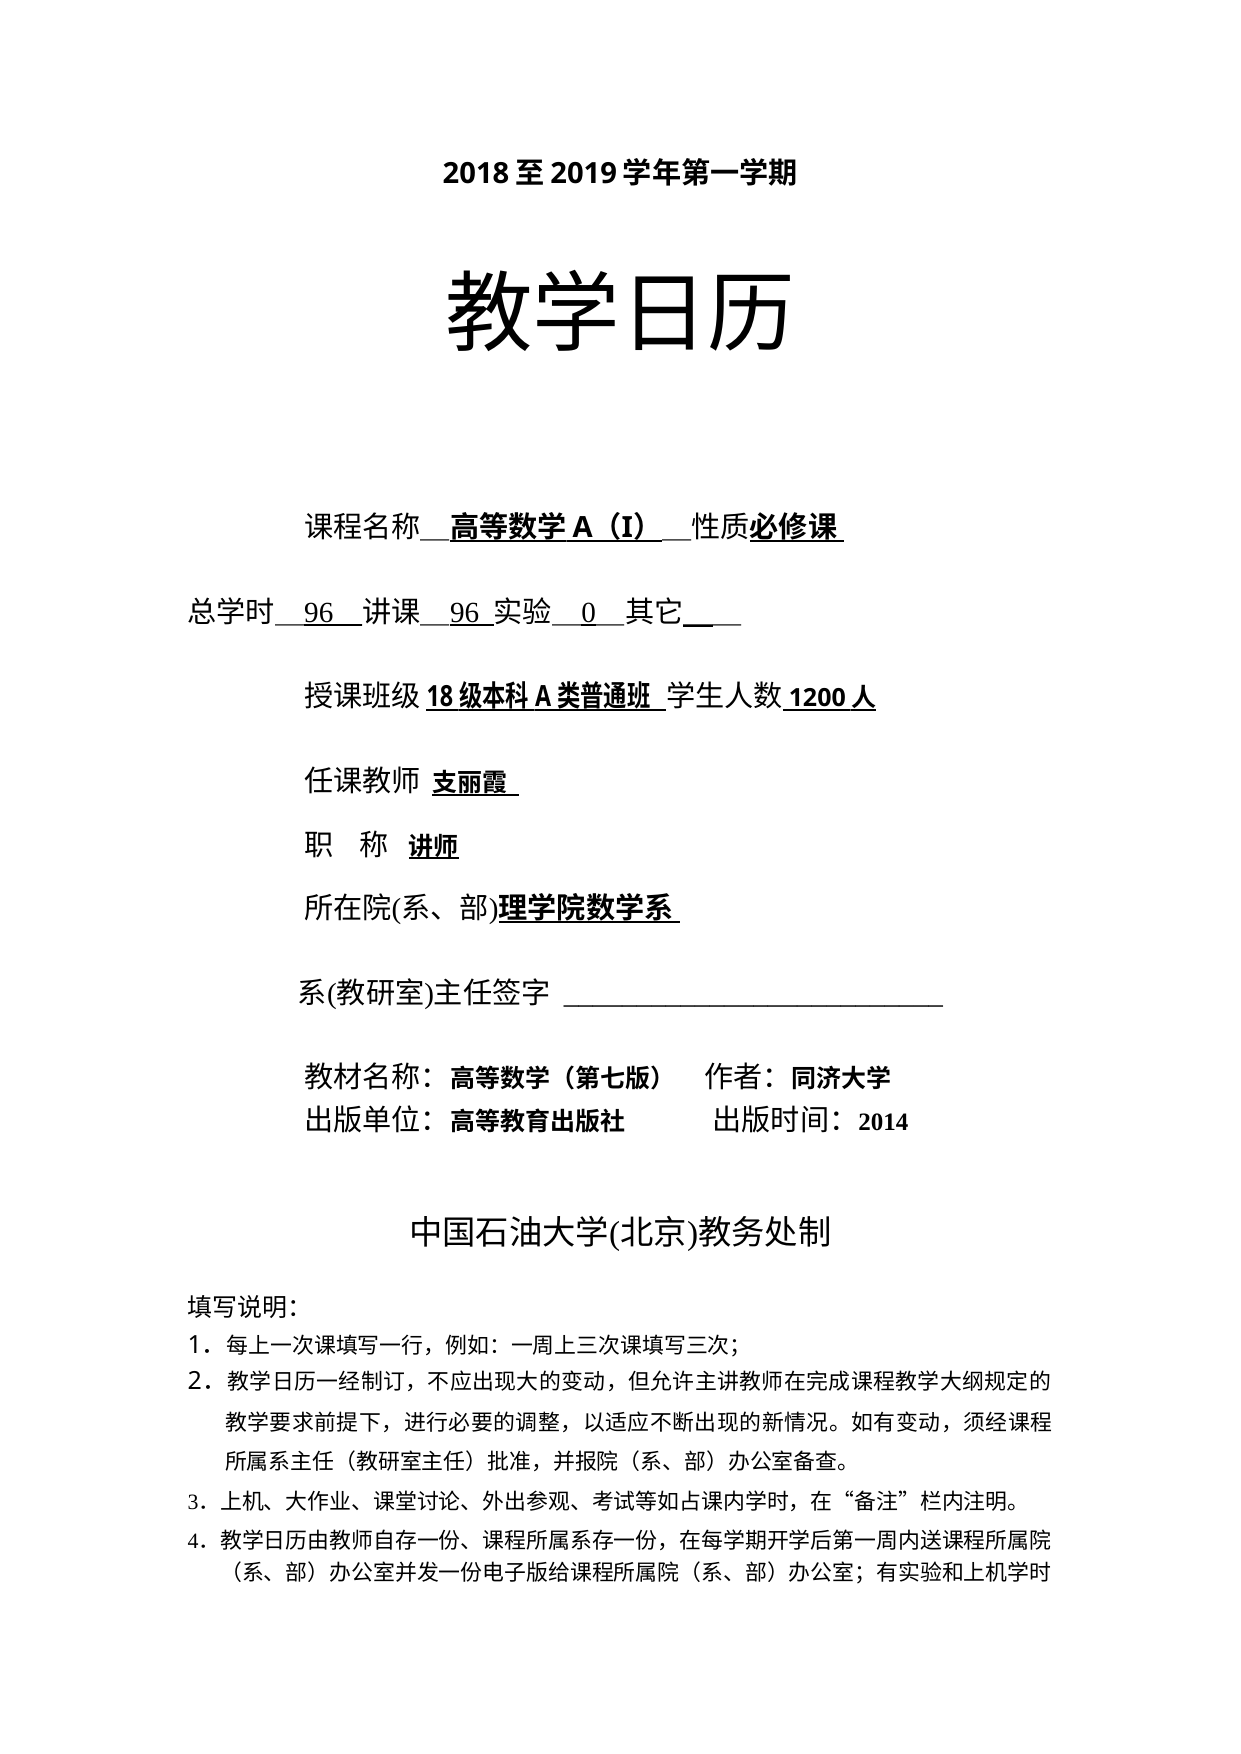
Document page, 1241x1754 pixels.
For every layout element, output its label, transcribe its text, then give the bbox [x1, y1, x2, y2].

text 2018至2019学年第一学期 [187, 150, 1053, 192]
text 3．上机、大作业、课堂讨论、外出参观、考试等如占课内学时，在“备注”栏内注明。 [187, 1484, 1053, 1515]
text 1．每上一次课填写一行，例如：一周上三次课填写三次； [187, 1324, 1053, 1360]
text 总学时＿96＿讲课＿96 实验＿0＿其它＿＿ [187, 588, 1053, 631]
text 系(教研室)主任签字 __________________________ [187, 969, 1053, 1012]
text 课程名称＿高等数学A（I）＿性质必修课 [187, 504, 1053, 546]
text 教材名称：高等数学（第七版） 作者：同济大学 [187, 1054, 1053, 1096]
text 任课教师 支丽霞 [187, 758, 1053, 800]
text 中国石油大学(北京)教务处制 [187, 1206, 1053, 1254]
text 出版单位：高等教育出版社 出版时间：2014 [187, 1096, 1053, 1138]
text 填写说明： [187, 1288, 1053, 1324]
text 职 称 讲师 [187, 821, 1053, 863]
text 授课班级18级本科A 类普通班 学生人数 1200人 [187, 673, 1053, 715]
text 2．教学日历一经制订，不应出现大的变动，但允许主讲教师在完成课程教学大纲规定的教学要求前提下，进行必要的调整，以适应不断出现的新情况。如有变动，须经课程所属系主任（教研室主任）批准，并报院（系、部）办公室备查。 [187, 1360, 1053, 1476]
text 所在院(系、部)理学院数学系 [187, 885, 1053, 927]
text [187, 1523, 1053, 1587]
text 教学日历 [187, 243, 1053, 369]
